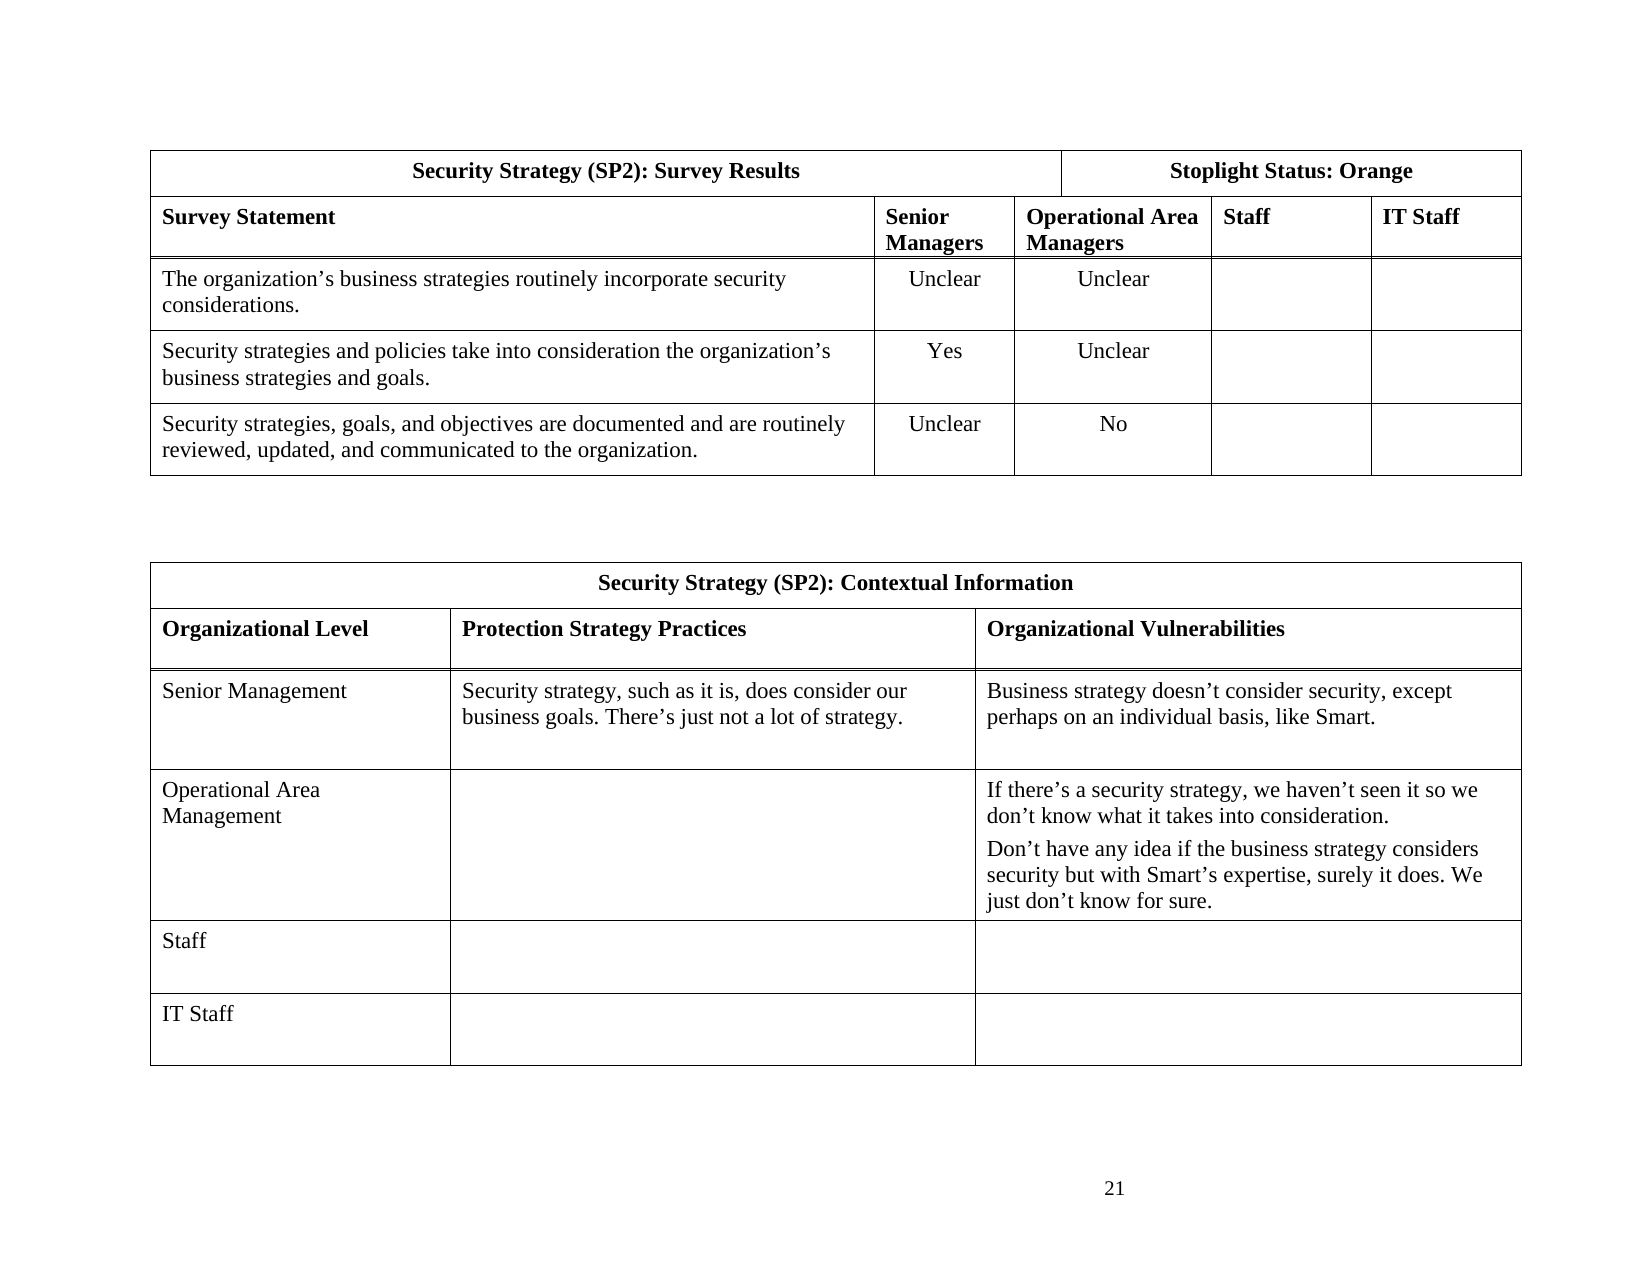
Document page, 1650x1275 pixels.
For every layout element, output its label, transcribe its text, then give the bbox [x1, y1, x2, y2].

table_cell Staff [151, 921, 450, 993]
table_cell The organization’s business strategies routinely incorporate security considerations. [151, 259, 874, 330]
table_cell [1372, 331, 1521, 403]
table_cell Security strategy, such as it is, does consider our business goals. There’s just not a lot of strategy. [451, 671, 975, 769]
table_cell Staff [1212, 197, 1371, 256]
table_header Security Strategy (SP2): Survey Results [151, 151, 1061, 196]
table_cell [1212, 331, 1371, 403]
table_cell IT Staff [1372, 197, 1521, 256]
table_cell [1372, 404, 1521, 475]
table_cell Unclear [875, 404, 1014, 475]
table_cell Survey Statement [151, 197, 874, 256]
table_cell [1212, 259, 1371, 330]
table_cell [1212, 404, 1371, 475]
table_cell IT Staff [151, 994, 450, 1065]
table_cell Senior Management [151, 671, 450, 769]
table_cell Business strategy doesn’t consider security, except perhaps on an individual basis, like Smart. [976, 671, 1521, 769]
table_cell [976, 994, 1521, 1065]
table_cell Unclear [1015, 259, 1211, 330]
table_cell Protection Strategy Practices [451, 609, 975, 668]
table_cell Security strategies and policies take into consideration the organization’s business strategies and goals. [151, 331, 874, 403]
table_cell Organizational Vulnerabilities [976, 609, 1521, 668]
table_cell Operational Area Managers [1015, 197, 1211, 256]
table_header Security Strategy (SP2): Contextual Information [151, 563, 1521, 608]
table_cell [451, 994, 975, 1065]
table_cell Yes [875, 331, 1014, 403]
table_cell [451, 770, 975, 920]
table_cell [451, 921, 975, 993]
table_cell No [1015, 404, 1211, 475]
table_cell If there’s a security strategy, we haven’t seen it so we don’t know what it takes into consideration. Don’t have any idea if the business strategy considers security but with Smart’s expertise, surely it does. We just don’t know for sure. [976, 770, 1521, 920]
table_cell Organizational Level [151, 609, 450, 668]
table_cell [1372, 259, 1521, 330]
table_cell Unclear [875, 259, 1014, 330]
table_cell Senior Managers [875, 197, 1014, 256]
table_cell Security strategies, goals, and objectives are documented and are routinely reviewed, updated, and communicated to the organization. [151, 404, 874, 475]
table_cell [976, 921, 1521, 993]
table_cell Operational Area Management [151, 770, 450, 920]
table_cell Unclear [1015, 331, 1211, 403]
table_header Stoplight Status: [1062, 151, 1521, 196]
